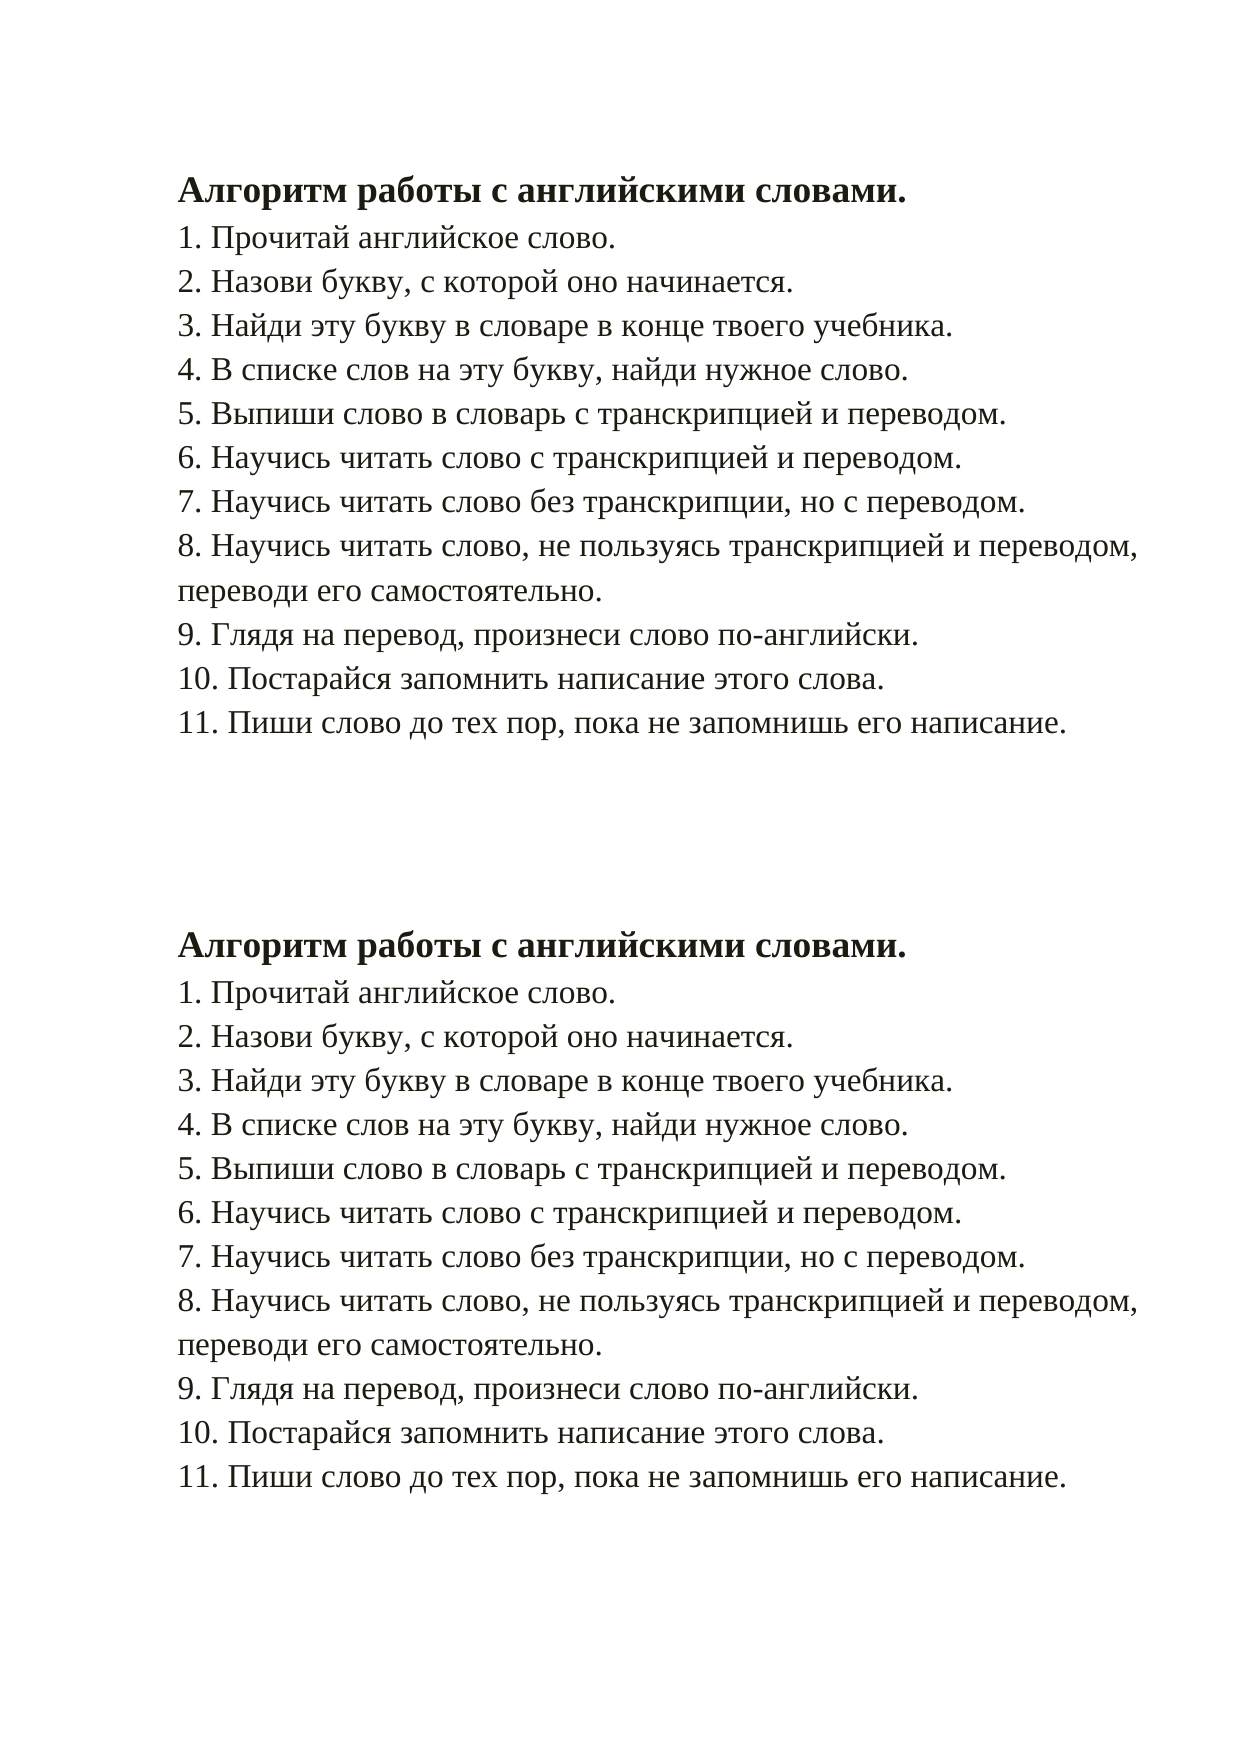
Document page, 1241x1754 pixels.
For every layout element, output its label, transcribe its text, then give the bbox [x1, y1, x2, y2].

text 10. Постарайся запомнить написание этого слова. [177, 658, 1152, 696]
text 2. Назови букву, с которой оно начинается. [177, 1016, 1152, 1054]
text Алгоритм работы с английскими словами. [177, 922, 1152, 965]
text 8. Научись читать слово, не пользуясь транскрипцией и переводом, переводи его самостоятельно. [177, 526, 1152, 608]
text 7. Научись читать слово без транскрипции, но с переводом. [177, 482, 1152, 520]
text 10. Постарайся запомнить написание этого слова. [177, 1412, 1152, 1451]
text 2. Назови букву, с которой оно начинается. [177, 261, 1152, 300]
text 3. Найди эту букву в словаре в конце твоего учебника. [177, 1060, 1152, 1098]
text 1. Прочитай английское слово. [177, 972, 1152, 1010]
text 4. В списке слов на эту букву, найди нужное слово. [177, 349, 1152, 388]
text 5. Выпиши слово в словарь с транскрипцией и переводом. [177, 1148, 1152, 1186]
text 4. В списке слов на эту букву, найди нужное слово. [177, 1104, 1152, 1142]
text Алгоритм работы с английскими словами. [177, 168, 1152, 211]
text 8. Научись читать слово, не пользуясь транскрипцией и переводом, переводи его самостоятельно. [177, 1280, 1152, 1363]
text 6. Научись читать слово с транскрипцией и переводом. [177, 438, 1152, 476]
text 5. Выпиши слово в словарь с транскрипцией и переводом. [177, 393, 1152, 432]
text 9. Глядя на перевод, произнеси слово по-английски. [177, 1368, 1152, 1407]
text 9. Глядя на перевод, произнеси слово по-английски. [177, 614, 1152, 652]
text 11. Пиши слово до тех пор, пока не запомнишь его написание. [177, 702, 1152, 740]
text 11. Пиши слово до тех пор, пока не запомнишь его написание. [177, 1457, 1152, 1495]
text 6. Научись читать слово с транскрипцией и переводом. [177, 1192, 1152, 1231]
text 7. Научись читать слово без транскрипции, но с переводом. [177, 1236, 1152, 1274]
text 1. Прочитай английское слово. [177, 217, 1152, 256]
text 3. Найди эту букву в словаре в конце твоего учебника. [177, 305, 1152, 344]
